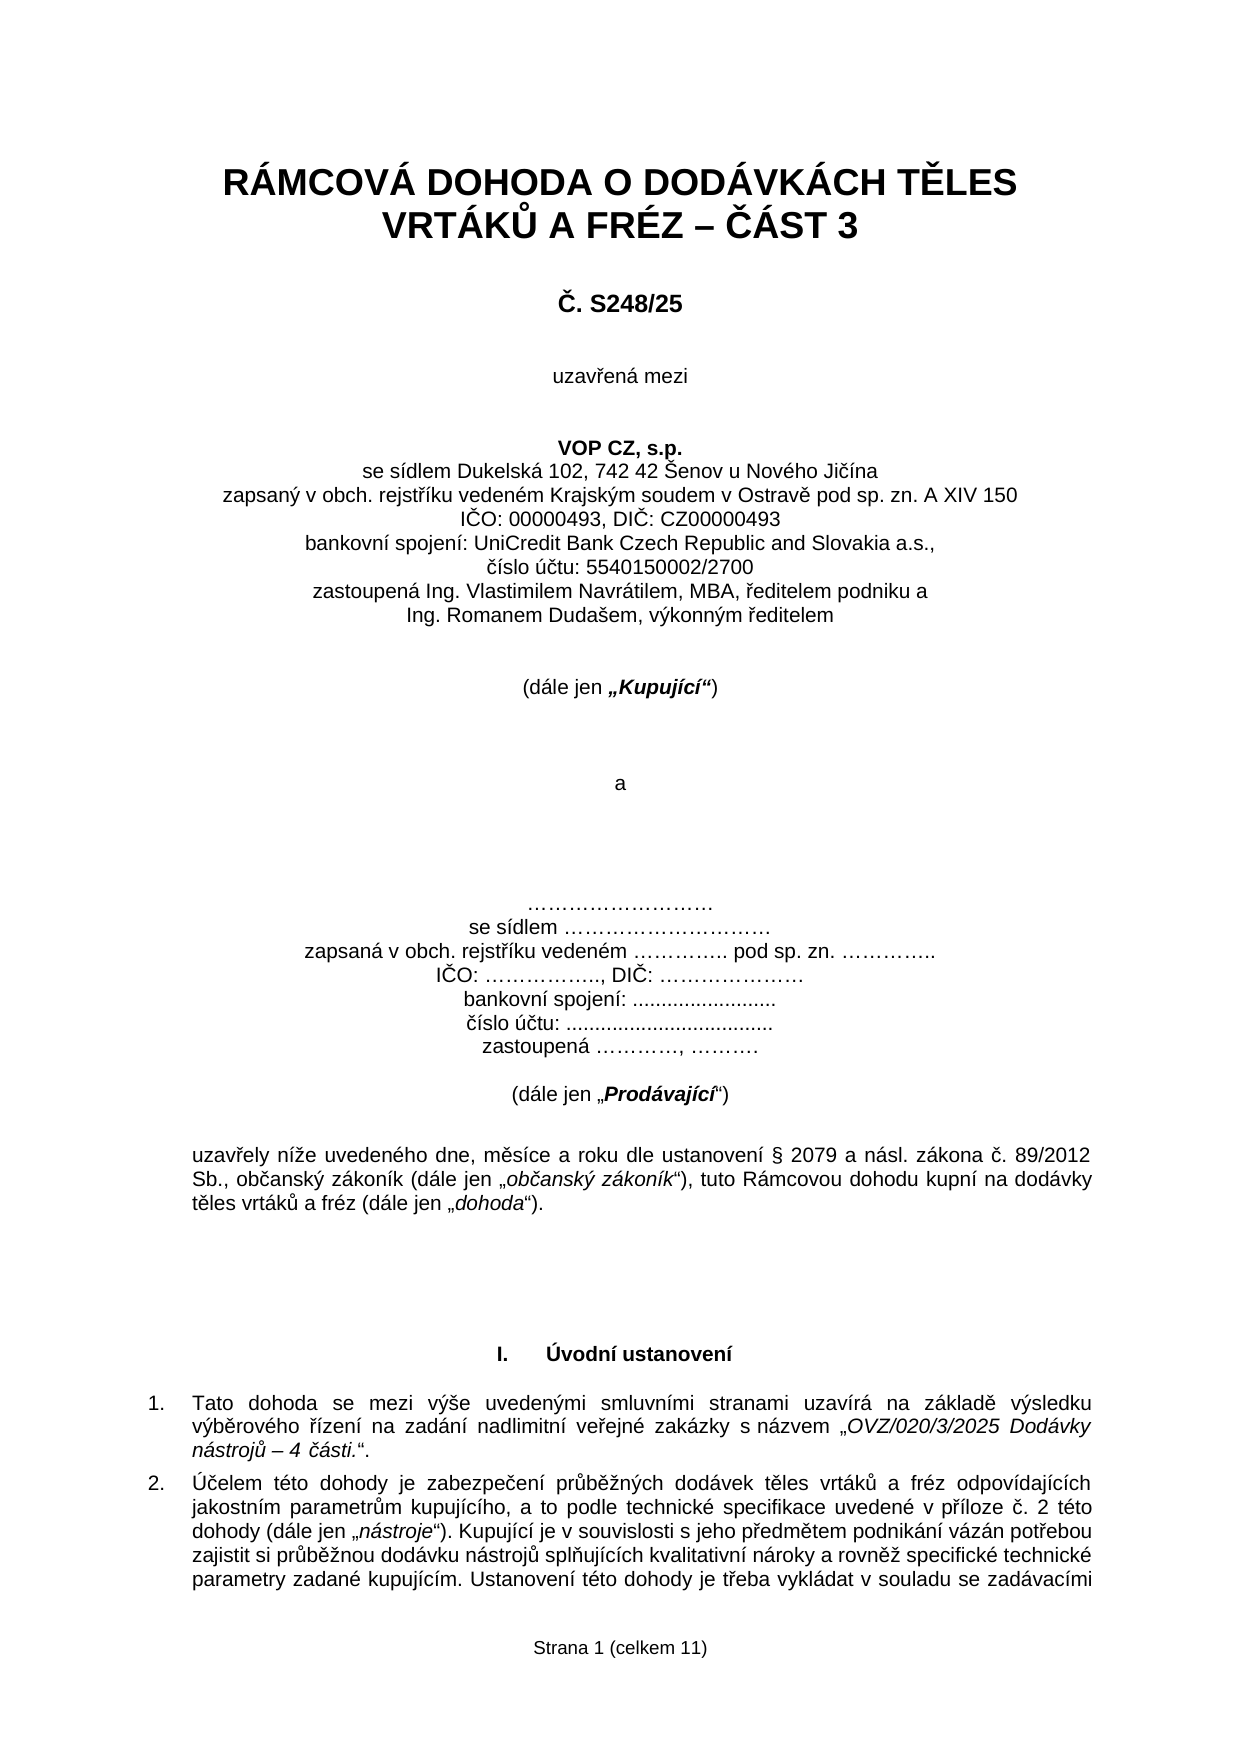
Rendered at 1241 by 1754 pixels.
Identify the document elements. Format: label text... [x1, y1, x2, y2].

text (dále jen „Prodávající“) [148, 1082, 1093, 1106]
text bankovní spojení: UniCredit Bank Czech Republic and Slovakia a.s., [148, 531, 1093, 555]
text se sídlem ………………………… [148, 914, 1093, 938]
text IČO: …………….., DIČ: ………………… [148, 962, 1093, 986]
text zastoupená Ing. Vlastimilem Navrátilem, MBA, ředitelem podniku a [148, 579, 1093, 603]
text VOP CZ, s.p. [148, 435, 1093, 459]
text ……………………… [148, 891, 1093, 914]
text se sídlem Dukelská 102, 742 42 Šenov u Nového Jičína [148, 459, 1093, 483]
text zapsaná v obch. rejstříku vedeném ………….. pod sp. zn. ………….. [148, 938, 1093, 962]
text RÁMCOVÁ DOHODA o dodávkách TĚLES vrtáků a fréz – část 3 [148, 160, 1093, 246]
text uzavřely níže uvedeného dne, měsíce a roku dle ustanovení § 2079 a násl. zákona č. 89/2012 Sb., občanský zákoník (dále jen „občanský zákoník“), tuto Rámcovou dohodu kupní na dodávky těles vrtáků a fréz (dále jen „dohoda“). [192, 1143, 1093, 1214]
text zastoupená …………, ………. [148, 1034, 1093, 1058]
list Tato dohoda se mezi výše uvedenými smluvními stranami uzavírá na základě výsledku výběrového řízení na zadání nadlimitní veřejné zakázky s názvem „OVZ/020/3/2025 Dodávky nástrojů – 4 části.“. [148, 1390, 1093, 1462]
text a [148, 771, 1093, 795]
text zapsaný v obch. rejstříku vedeném Krajským soudem v Ostravě pod sp. zn. A XIV 150 [148, 483, 1093, 507]
text bankovní spojení: ......................... [148, 986, 1093, 1010]
subtitle Úvodní ustanovení [148, 1342, 1093, 1366]
text IČO: 00000493, DIČ: CZ00000493 [148, 507, 1093, 531]
text (dále jen „Kupující“) [148, 675, 1093, 699]
text č. S248/25 [148, 280, 1093, 318]
text uzavřená mezi [148, 363, 1093, 387]
text Ing. Romanem Dudašem, výkonným ředitelem [148, 603, 1093, 627]
text číslo účtu: 5540150002/2700 [148, 555, 1093, 579]
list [148, 1471, 1093, 1590]
text číslo účtu: .................................... [148, 1010, 1093, 1034]
